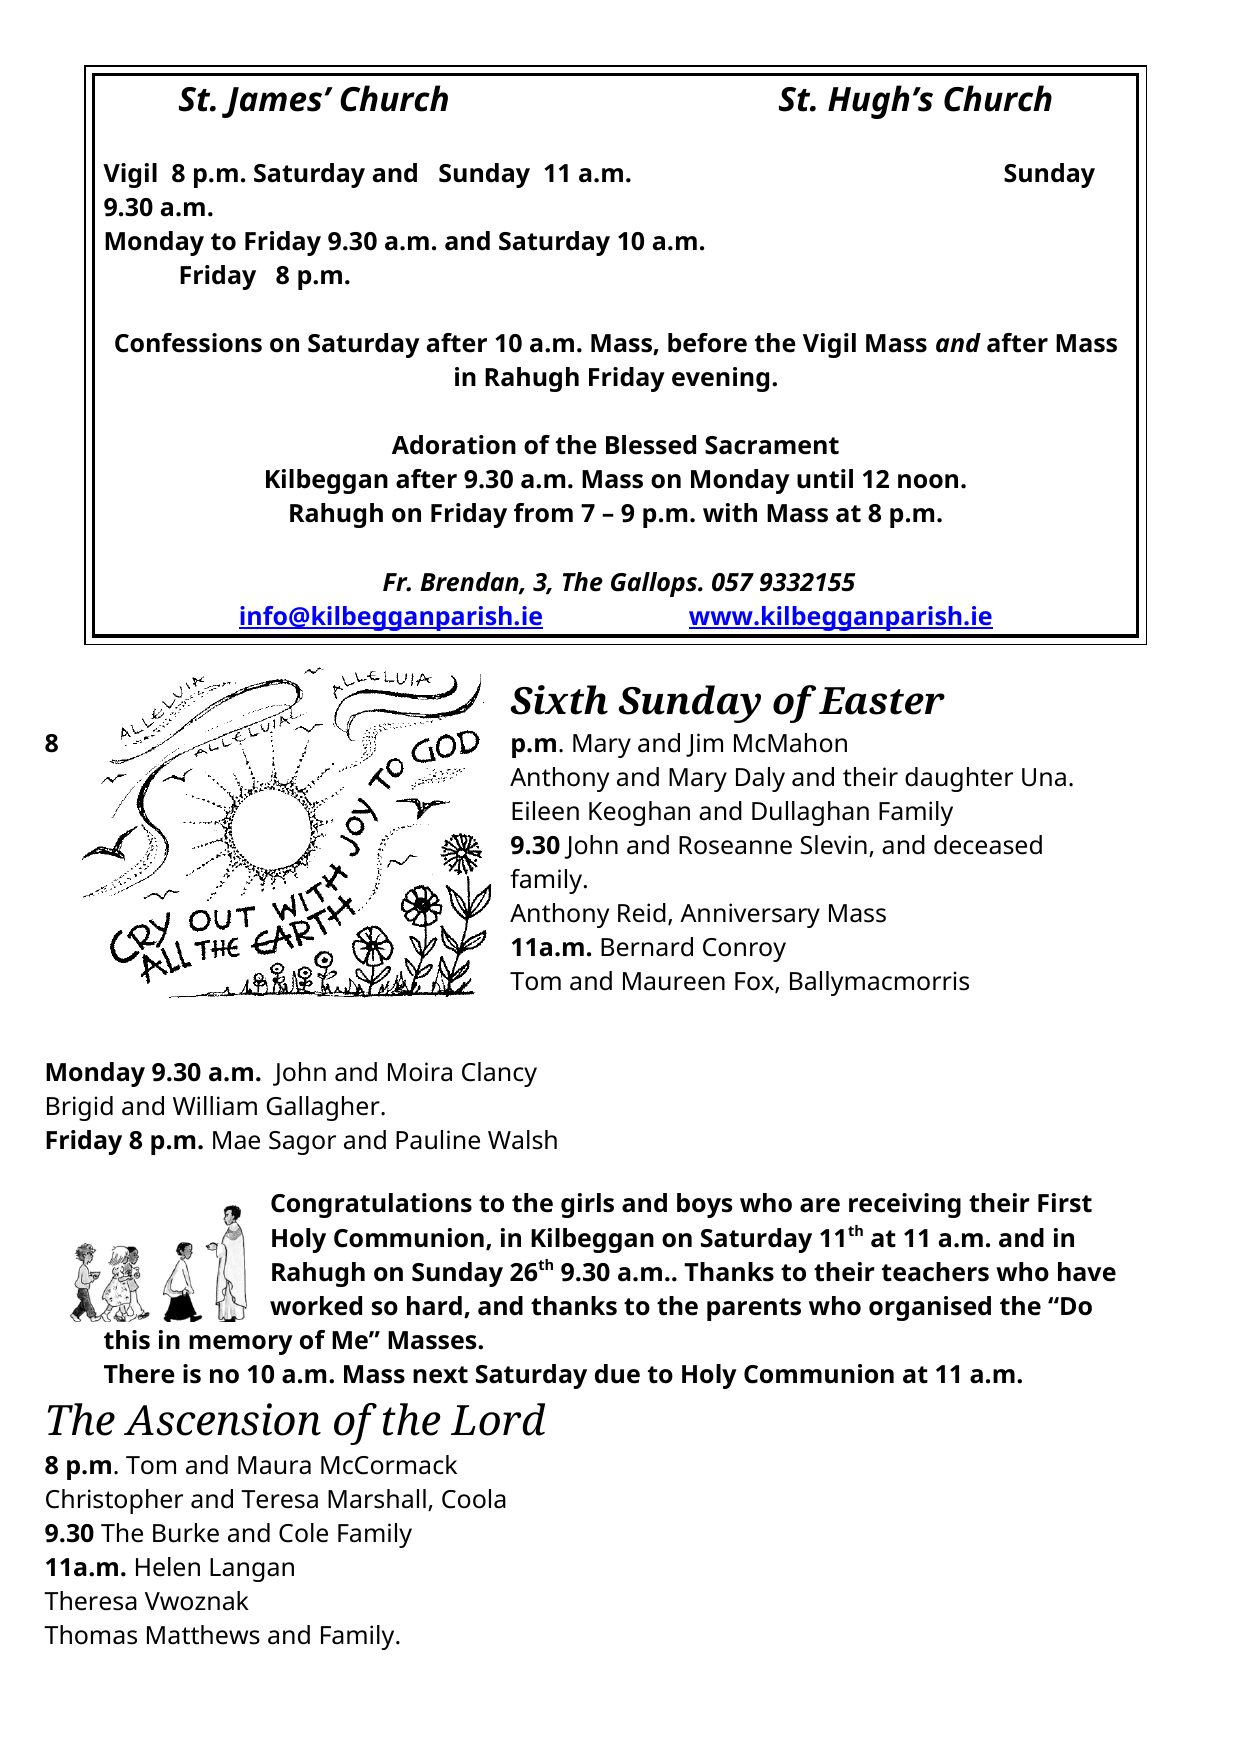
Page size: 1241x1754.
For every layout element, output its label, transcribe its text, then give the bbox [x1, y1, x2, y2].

picture [69, 1205, 251, 1321]
text Anthony Reid, Anniversary Mass [44, 896, 1128, 930]
text Christopher and Teresa Marshall, Coola [44, 1481, 1128, 1515]
text Adoration of the Blessed Sacrament [103, 428, 1128, 462]
text Brigid and William Gallagher. [44, 1089, 1128, 1123]
text Congratulations to the girls and boys who are receiving their First Holy Communion, in Kilbeggan on Saturday 11th at 11 a.m. and in Rahugh on Sunday 26th 9.30 a.m.. Thanks to their teachers who have worked so hard, and thanks to the parents who organised the “Do this in memory of Me” Masses. [103, 1186, 1128, 1356]
text Theresa Vwoznak [44, 1583, 1128, 1618]
text Monday 9.30 a.m. John and Moira Clancy [44, 1055, 1128, 1089]
text Anthony and Mary Daly and their daughter Una. [44, 759, 1128, 794]
text Kilbeggan after 9.30 a.m. Mass on Monday until 12 noon. [103, 462, 1128, 496]
text 11a.m. Helen Langan [44, 1549, 1128, 1583]
text Rahugh on Friday from 7 – 9 p.m. with Mass at 8 p.m. [103, 496, 1128, 530]
text Tom and Maureen Fox, Ballymacmorris [44, 964, 1128, 998]
text Thomas Matthews and Family. [44, 1618, 1128, 1652]
text Friday 8 p.m. Mae Sagor and Pauline Walsh [44, 1123, 1128, 1157]
text Confessions on Saturday after 10 a.m. Mass, before the Vigil Mass and after Mass in Rahugh Friday evening. [103, 326, 1128, 394]
text There is no 10 a.m. Mass next Saturday due to Holy Communion at 11 a.m. [103, 1356, 1128, 1391]
text Monday to Friday 9.30 a.m. and Saturday 10 a.m. Friday 8 p.m. [103, 223, 1128, 292]
text The Ascension of the Lord [44, 1391, 1128, 1447]
text Vigil 8 p.m. Saturday and Sunday 11 a.m. Sunday 9.30 a.m. [103, 155, 1128, 223]
text Fr. Brendan, 3, The Gallops. 057 9332155 [103, 564, 1128, 587]
text info@kilbegganparish.ie www.kilbegganparish.ie [86, 587, 1146, 644]
text Eileen Keoghan and Dullaghan Family [44, 794, 1128, 828]
picture [79, 666, 492, 726]
text St. James’ Church St. Hugh’s Church [86, 67, 1146, 121]
text 8 p.m. Mary and Jim McMahon [44, 726, 1128, 759]
text 9.30 The Burke and Cole Family [44, 1515, 1128, 1549]
text 8 p.m. Tom and Maura McCormack [44, 1447, 1128, 1481]
text 11a.m. Bernard Conroy [44, 930, 1128, 964]
text 9.30 John and Roseanne Slevin, and deceased family. [44, 828, 1128, 896]
